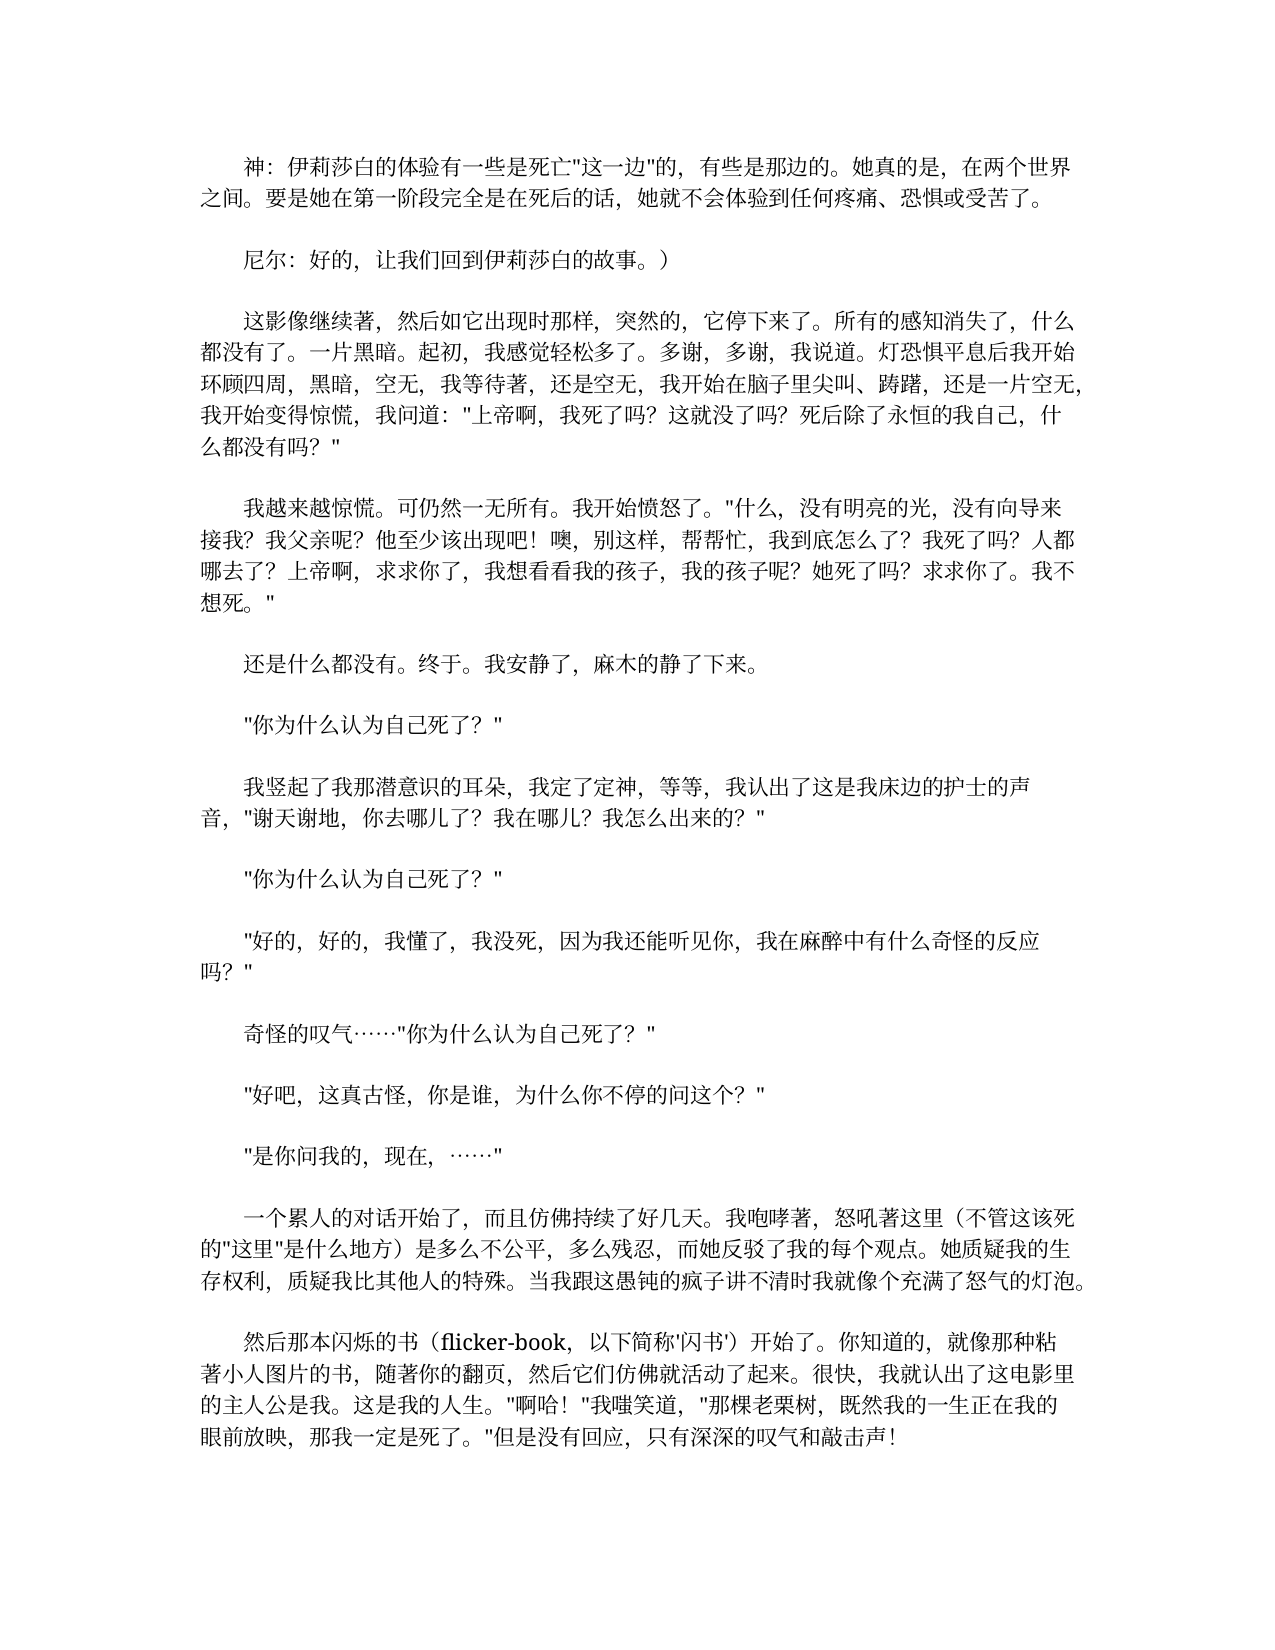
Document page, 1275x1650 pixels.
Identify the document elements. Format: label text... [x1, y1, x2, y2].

text 一个累人的对话开始了，而且仿佛持续了好几天。我咆哮著，怒吼著这里（不管这该死的"这里"是什么地方）是多么不公平，多么残忍，而她反驳了我的每个观点。她质疑我的生存权利，质疑我比其他人的特殊。当我跟这愚钝的疯子讲不清时我就像个充满了怒气的灯泡。 [200, 1201, 1075, 1295]
text 奇怪的叹气……"你为什么认为自己死了？" [200, 1017, 1075, 1048]
text 然后那本闪烁的书（flicker-book，以下简称'闪书'）开始了。你知道的，就像那种粘著小人图片的书，随著你的翻页，然后它们仿佛就活动了起来。很快，我就认出了这电影里的主人公是我。这是我的人生。"啊哈！"我嗤笑道，"那棵老栗树，既然我的一生正在我的眼前放映，那我一定是死了。"但是没有回应，只有深深的叹气和敲击声！ [200, 1325, 1075, 1451]
text 这影像继续著，然后如它出现时那样，突然的，它停下来了。所有的感知消失了，什么都没有了。一片黑暗。起初，我感觉轻松多了。多谢，多谢，我说道。灯恐惧平息后我开始环顾四周，黑暗，空无，我等待著，还是空无，我开始在脑子里尖叫、踌躇，还是一片空无，我开始变得惊慌，我问道："上帝啊，我死了吗？这就没了吗？死后除了永恒的我自己，什么都没有吗？" [200, 304, 1075, 462]
text 我竖起了我那潜意识的耳朵，我定了定神，等等，我认出了这是我床边的护士的声音，"谢天谢地，你去哪儿了？我在哪儿？我怎么出来的？" [200, 770, 1075, 833]
text 我越来越惊慌。可仍然一无所有。我开始愤怒了。"什么，没有明亮的光，没有向导来接我？我父亲呢？他至少该出现吧！噢，别这样，帮帮忙，我到底怎么了？我死了吗？人都哪去了？上帝啊，求求你了，我想看看我的孩子，我的孩子呢？她死了吗？求求你了。我不想死。" [200, 491, 1075, 617]
text 尼尔：好的，让我们回到伊莉莎白的故事。） [200, 243, 1075, 274]
text 还是什么都没有。终于。我安静了，麻木的静了下来。 [200, 647, 1075, 679]
text "你为什么认为自己死了？" [200, 863, 1075, 894]
text "你为什么认为自己死了？" [200, 708, 1075, 740]
text 神：伊莉莎白的体验有一些是死亡"这一边"的，有些是那边的。她真的是，在两个世界之间。要是她在第一阶段完全是在死后的话，她就不会体验到任何疼痛、恐惧或受苦了。 [200, 150, 1075, 213]
text "是你问我的，现在，……" [200, 1139, 1075, 1171]
text "好吧，这真古怪，你是谁，为什么你不停的问这个？" [200, 1078, 1075, 1110]
text "好的，好的，我懂了，我没死，因为我还能听见你，我在麻醉中有什么奇怪的反应吗？" [200, 924, 1075, 987]
